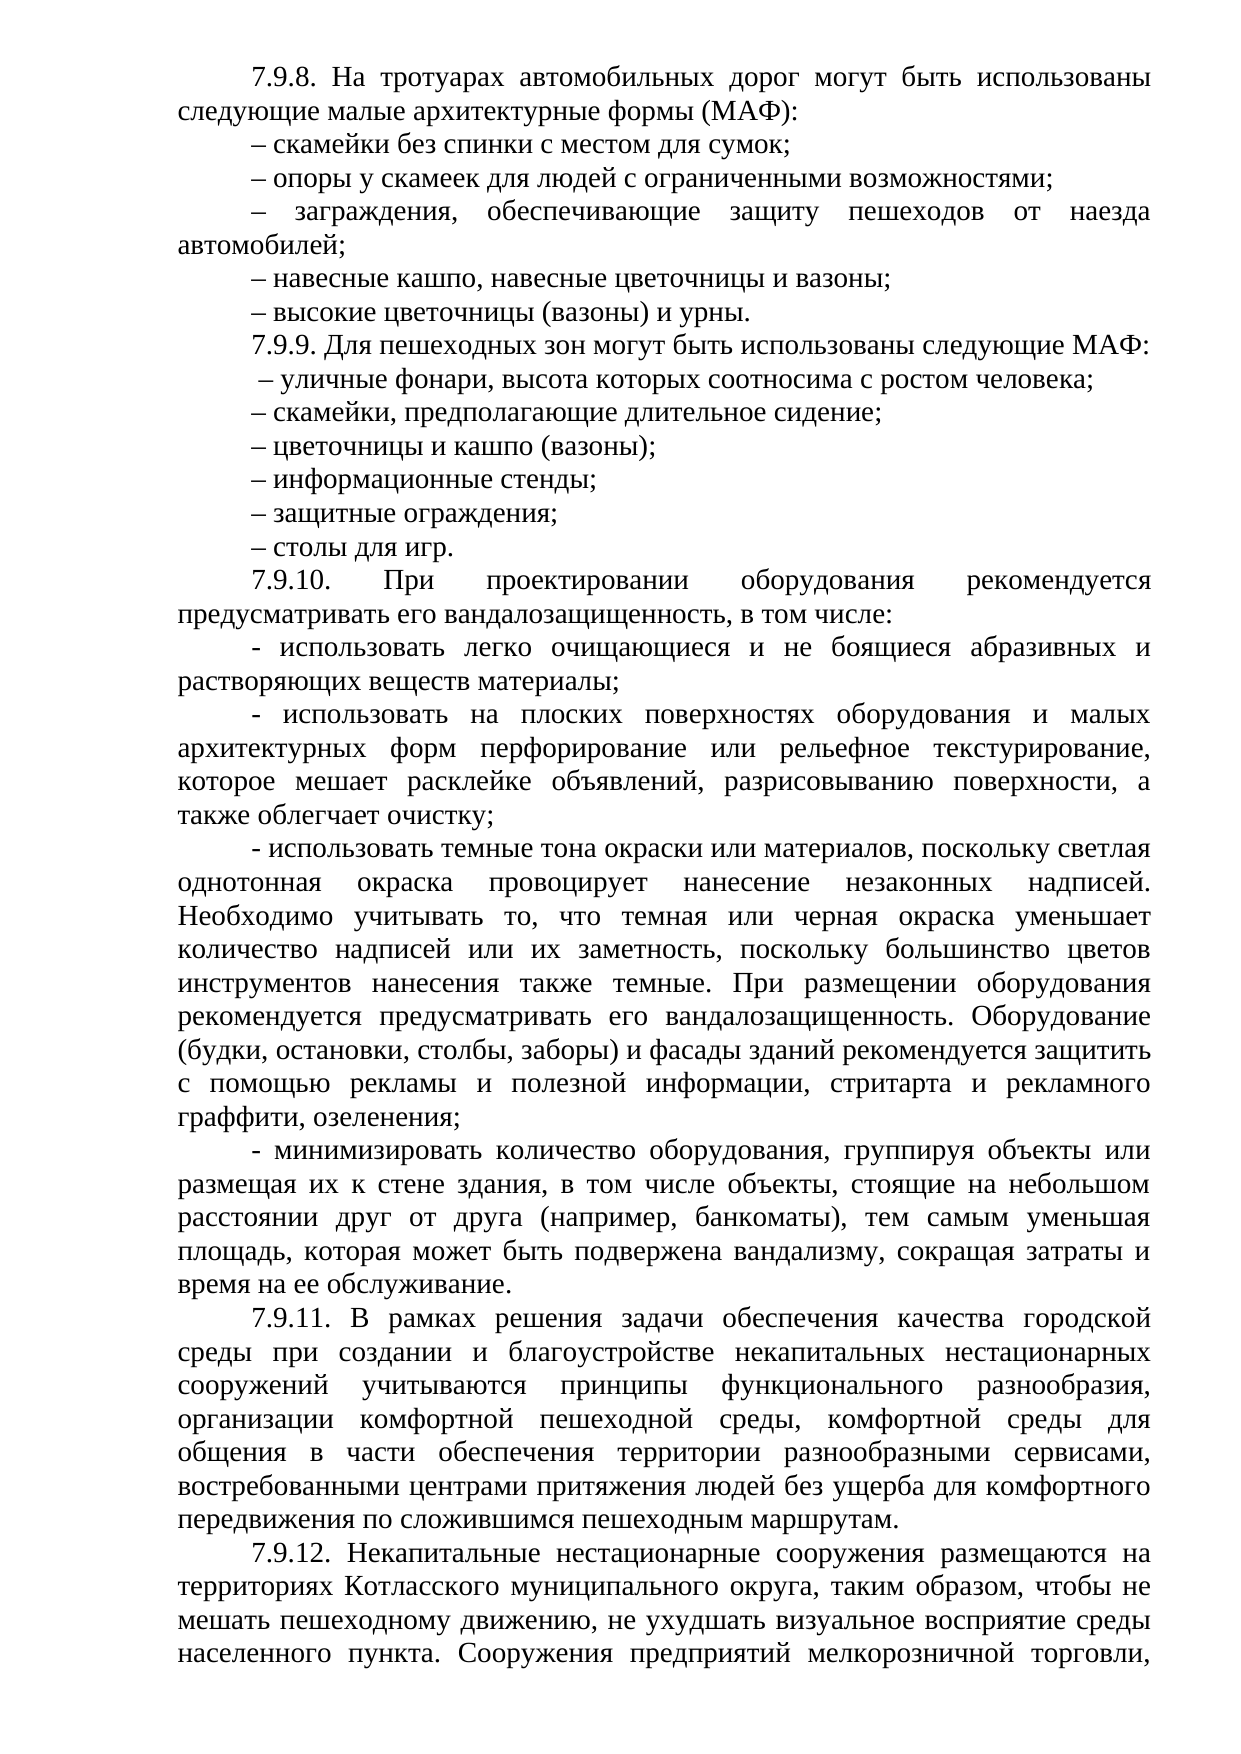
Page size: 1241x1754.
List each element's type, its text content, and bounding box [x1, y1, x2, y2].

text – навесные кашпо, навесные цветочницы и вазоны; [177, 260, 1152, 294]
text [177, 1535, 1152, 1669]
text – столы для игр. [177, 529, 1152, 562]
text – уличные фонари, высота которых соотносима с ростом человека; [177, 361, 1152, 394]
text – цветочницы и кашпо (вазоны); [177, 428, 1152, 462]
text 7.9.10. При проектировании оборудования рекомендуется предусматривать его вандалозащищенность, в том числе: [177, 562, 1152, 629]
text – высокие цветочницы (вазоны) и урны. [177, 294, 1152, 327]
text - использовать на плоских поверхностях оборудования и малых архитектурных форм перфорирование или рельефное текстурирование, которое мешает расклейке объявлений, разрисовыванию поверхности, а также облегчает очистку; [177, 696, 1152, 831]
text - использовать легко очищающиеся и не боящиеся абразивных и растворяющих веществ материалы; [177, 629, 1152, 696]
text – защитные ограждения; [177, 495, 1152, 529]
text 7.9.11. В рамках решения задачи обеспечения качества городской среды при создании и благоустройстве некапитальных нестационарных сооружений учитываются принципы функционального разнообразия, организации комфортной пешеходной среды, комфортной среды для общения в части обеспечения территории разнообразными сервисами, востребованными центрами притяжения людей без ущерба для комфортного передвижения по сложившимся пешеходным маршрутам. [177, 1300, 1152, 1535]
text – заграждения, обеспечивающие защиту пешеходов от наезда автомобилей; [177, 193, 1152, 260]
text – информационные стенды; [177, 462, 1152, 495]
text - использовать темные тона окраски или материалов, поскольку светлая однотонная окраска провоцирует нанесение незаконных надписей. Необходимо учитывать то, что темная или черная окраска уменьшает количество надписей или их заметность, поскольку большинство цветов инструментов нанесения также темные. При размещении оборудования рекомендуется предусматривать его вандалозащищенность. Оборудование (будки, остановки, столбы, заборы) и фасады зданий рекомендуется защитить с помощью рекламы и полезной информации, стритарта и рекламного граффити, озеленения; [177, 831, 1152, 1132]
text – опоры у скамеек для людей с ограниченными возможностями; [177, 160, 1152, 193]
text - минимизировать количество оборудования, группируя объекты или размещая их к стене здания, в том числе объекты, стоящие на небольшом расстоянии друг от друга (например, банкоматы), тем самым уменьшая площадь, которая может быть подвержена вандализму, сокращая затраты и время на ее обслуживание. [177, 1132, 1152, 1300]
text – скамейки, предполагающие длительное сидение; [177, 394, 1152, 428]
text 7.9.9. Для пешеходных зон могут быть использованы следующие МАФ: [177, 327, 1152, 361]
text – скамейки без спинки с местом для сумок; [177, 126, 1152, 160]
text 7.9.8. На тротуарах автомобильных дорог могут быть использованы следующие малые архитектурные формы (МАФ): [177, 59, 1152, 126]
